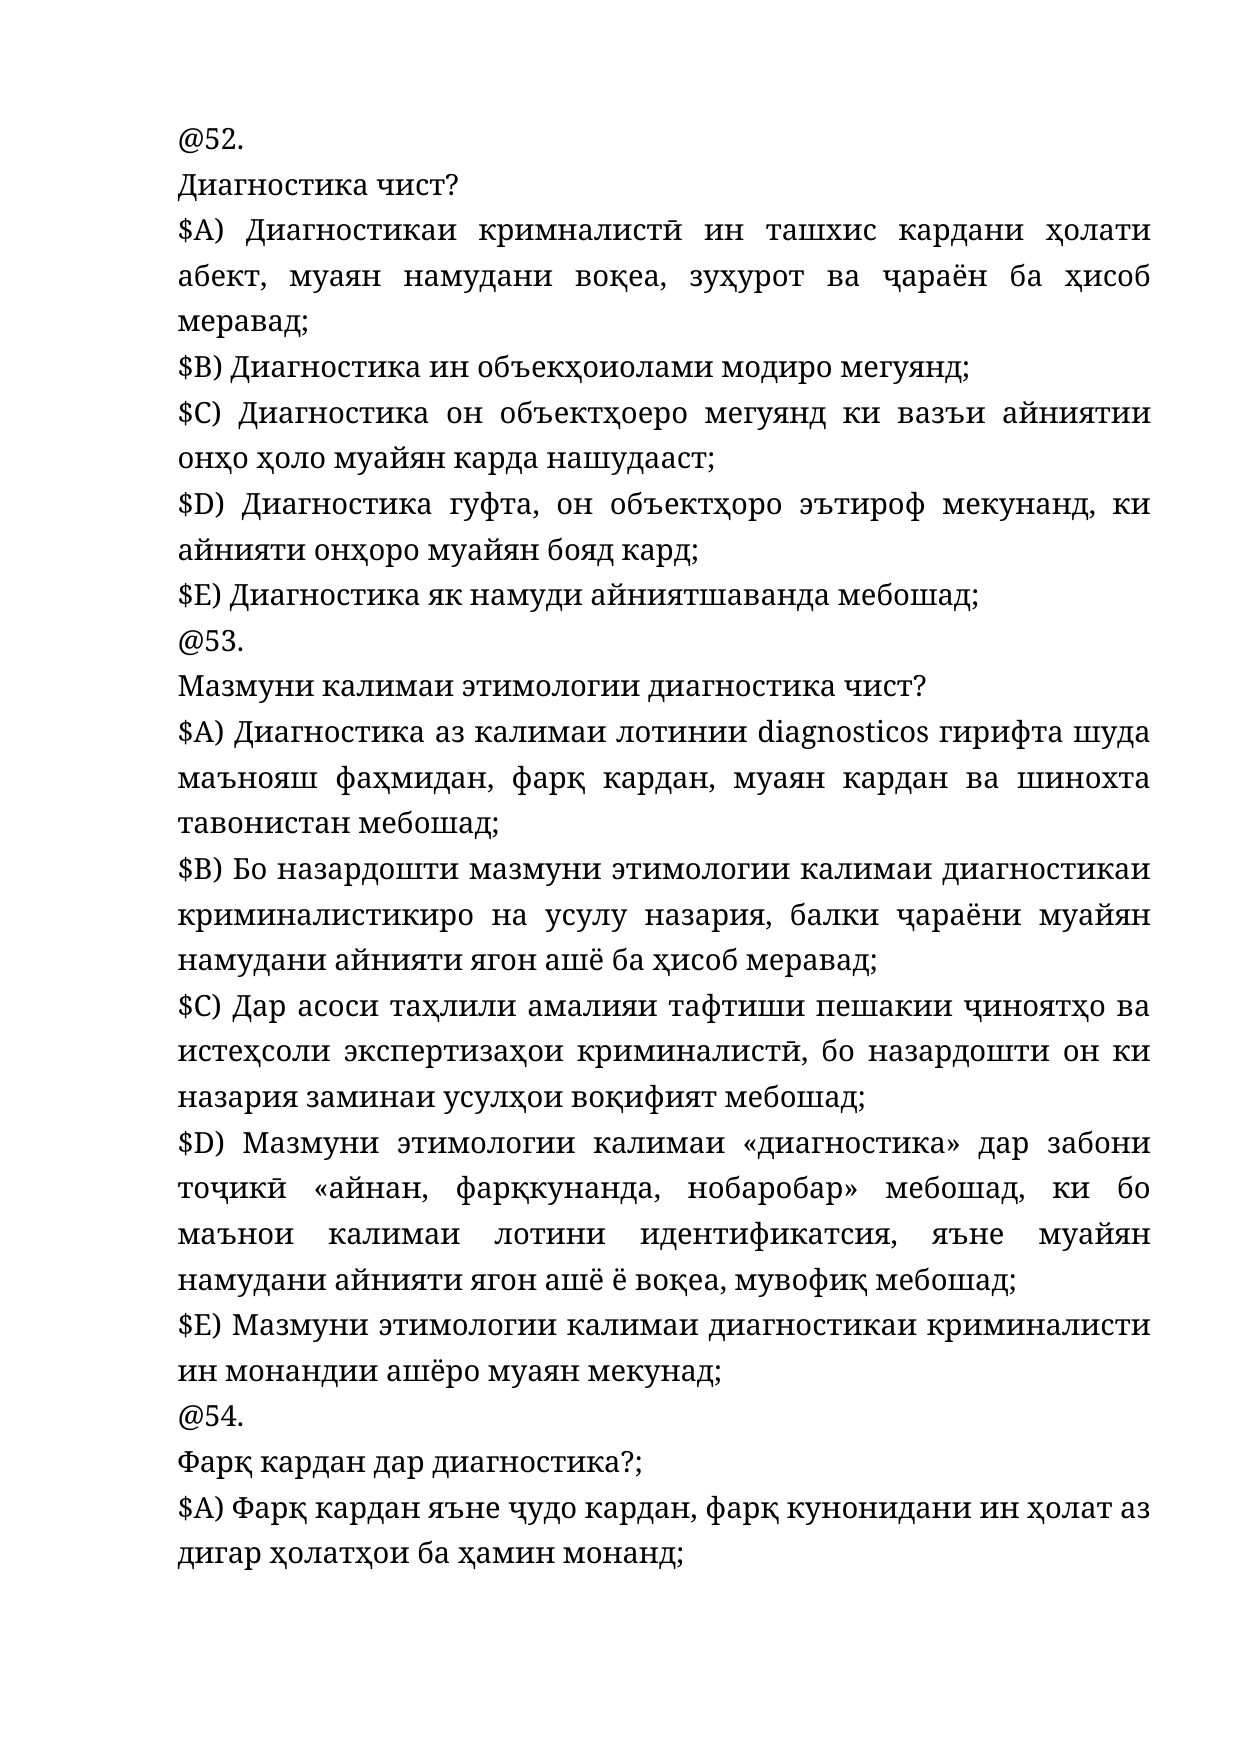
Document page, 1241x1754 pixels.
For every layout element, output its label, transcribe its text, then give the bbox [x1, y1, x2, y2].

text $B) Бо назардошти мазмуни этимологии калимаи диагностикаи криминалистикиро на усулу назария, балки ҷараёни муайян намудани айнияти ягон ашё ба ҳисоб меравад; [177, 848, 1152, 979]
text @53. [177, 620, 1152, 660]
text $E) Диагностика як намуди айниятшаванда мебошад; [177, 574, 1152, 614]
text $A) Фарқ кардан яъне ҷудо кардан, фарқ кунонидани ин ҳолат аз дигар ҳолатҳои ба ҳамин монанд; [177, 1487, 1152, 1572]
text $A) Диагностикаи кримналистӣ ин ташхис кардани ҳолати абект, муаян намудани воқеа, зуҳурот ва ҷараён ба ҳисоб меравад; [177, 209, 1152, 340]
text @52. [177, 118, 1152, 158]
text $D) Диагностика гуфта, он объектҳоро эътироф мекунанд, ки айнияти онҳоро муайян бояд кард; [177, 483, 1152, 568]
text $E) Мазмуни этимологии калимаи диагностикаи криминалисти ин монандии ашёро муаян мекунад; [177, 1304, 1152, 1390]
text Мазмуни калимаи этимологии диагностика чист? [177, 666, 1152, 705]
text Диагностика чист? [177, 164, 1152, 203]
text $D) Мазмуни этимологии калимаи «диагностика» дар забони тоҷикӣ «айнан, фарқкунанда, нобаробар» мебошад, ки бо маънои калимаи лотини идентификатсия, яъне муайян намудани айнияти ягон ашё ё воқеа, мувофиқ мебошад; [177, 1122, 1152, 1298]
text @54. [177, 1396, 1152, 1435]
text $B) Диагностика ин объекҳоиолами модиро мегуянд; [177, 346, 1152, 386]
text $C) Диагностика он объектҳоеро мегуянд ки вазъи айниятии онҳо ҳоло муайян карда нашудааст; [177, 392, 1152, 477]
text $A) Диагностика аз калимаи лотинии diagnosticos гирифта шуда маънояш фаҳмидан, фарқ кардан, муаян кардан ва шинохта тавонистан мебошад; [177, 711, 1152, 842]
text Фарқ кардан дар диагностика?; [177, 1441, 1152, 1481]
text $C) Дар асоси таҳлили амалияи тафтиши пешакии ҷиноятҳо ва истеҳсоли экспертизаҳои криминалистӣ, бо назардошти он ки назария заминаи усулҳои воқифият мебошад; [177, 985, 1152, 1116]
